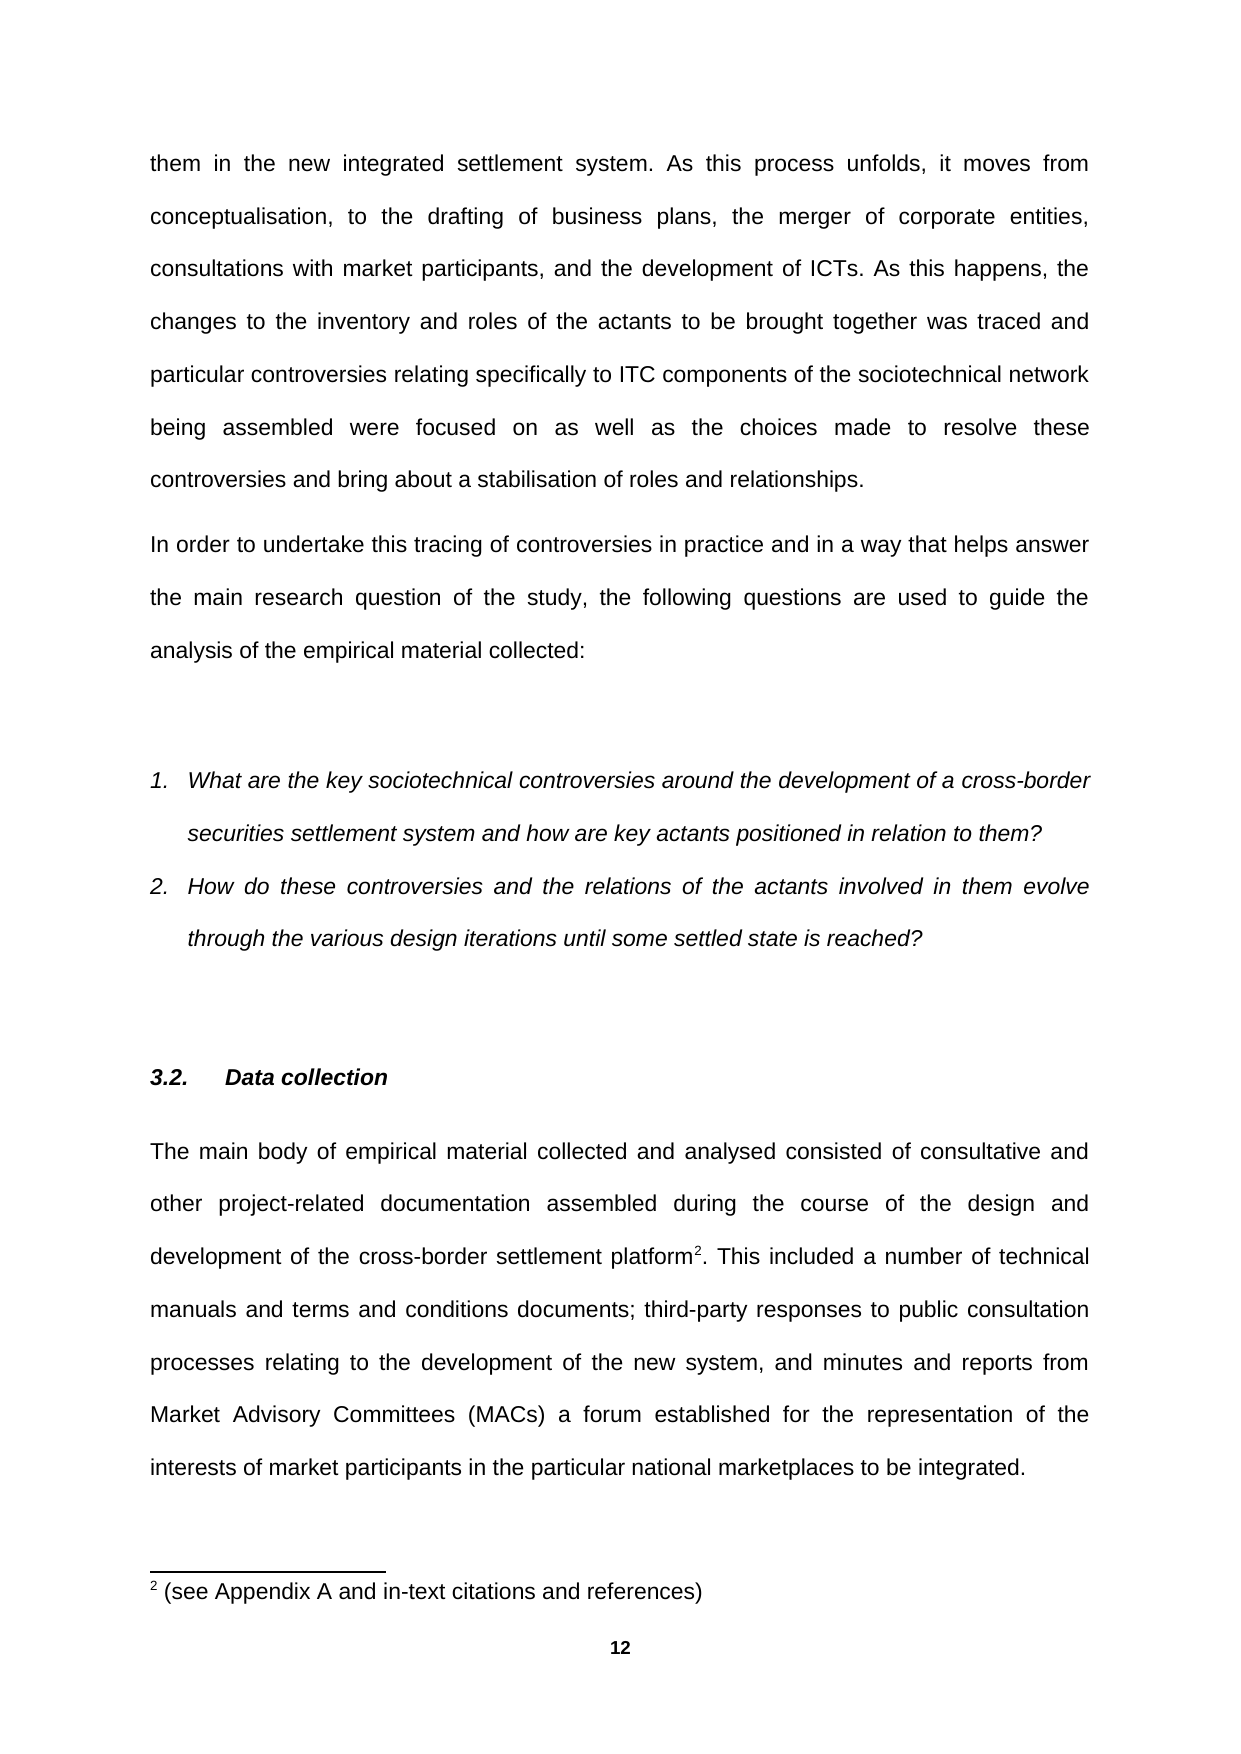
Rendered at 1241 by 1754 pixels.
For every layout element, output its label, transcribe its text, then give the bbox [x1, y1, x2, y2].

text In order to undertake this tracing of controversies in practice and in a way that helps answer the main research question of the study, the following questions are used to guide the analysis of the empirical material collected: [150, 531, 1090, 663]
list What are the key sociotechnical controversies around the development of a cross-border securities settlement system and how are key actants positioned in relation to them? [150, 767, 1090, 846]
subtitle 3.2. Data collection [150, 1064, 1090, 1091]
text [150, 150, 1090, 493]
list How do these controversies and the relations of the actants involved in them evolve through the various design iterations until some settled state is reached? [150, 873, 1090, 952]
text The main body of empirical material collected and analysed consisted of consultative and other project-related documentation assembled during the course of the design and development of the cross-border settlement platform. This included a number of technical manuals and terms and conditions documents; third-party responses to public consultation processes relating to the development of the new system, and minutes and reports from Market Advisory Committees (MACs) a forum established for the representation of the interests of market participants in the particular national marketplaces to be integrated. [150, 1138, 1090, 1480]
